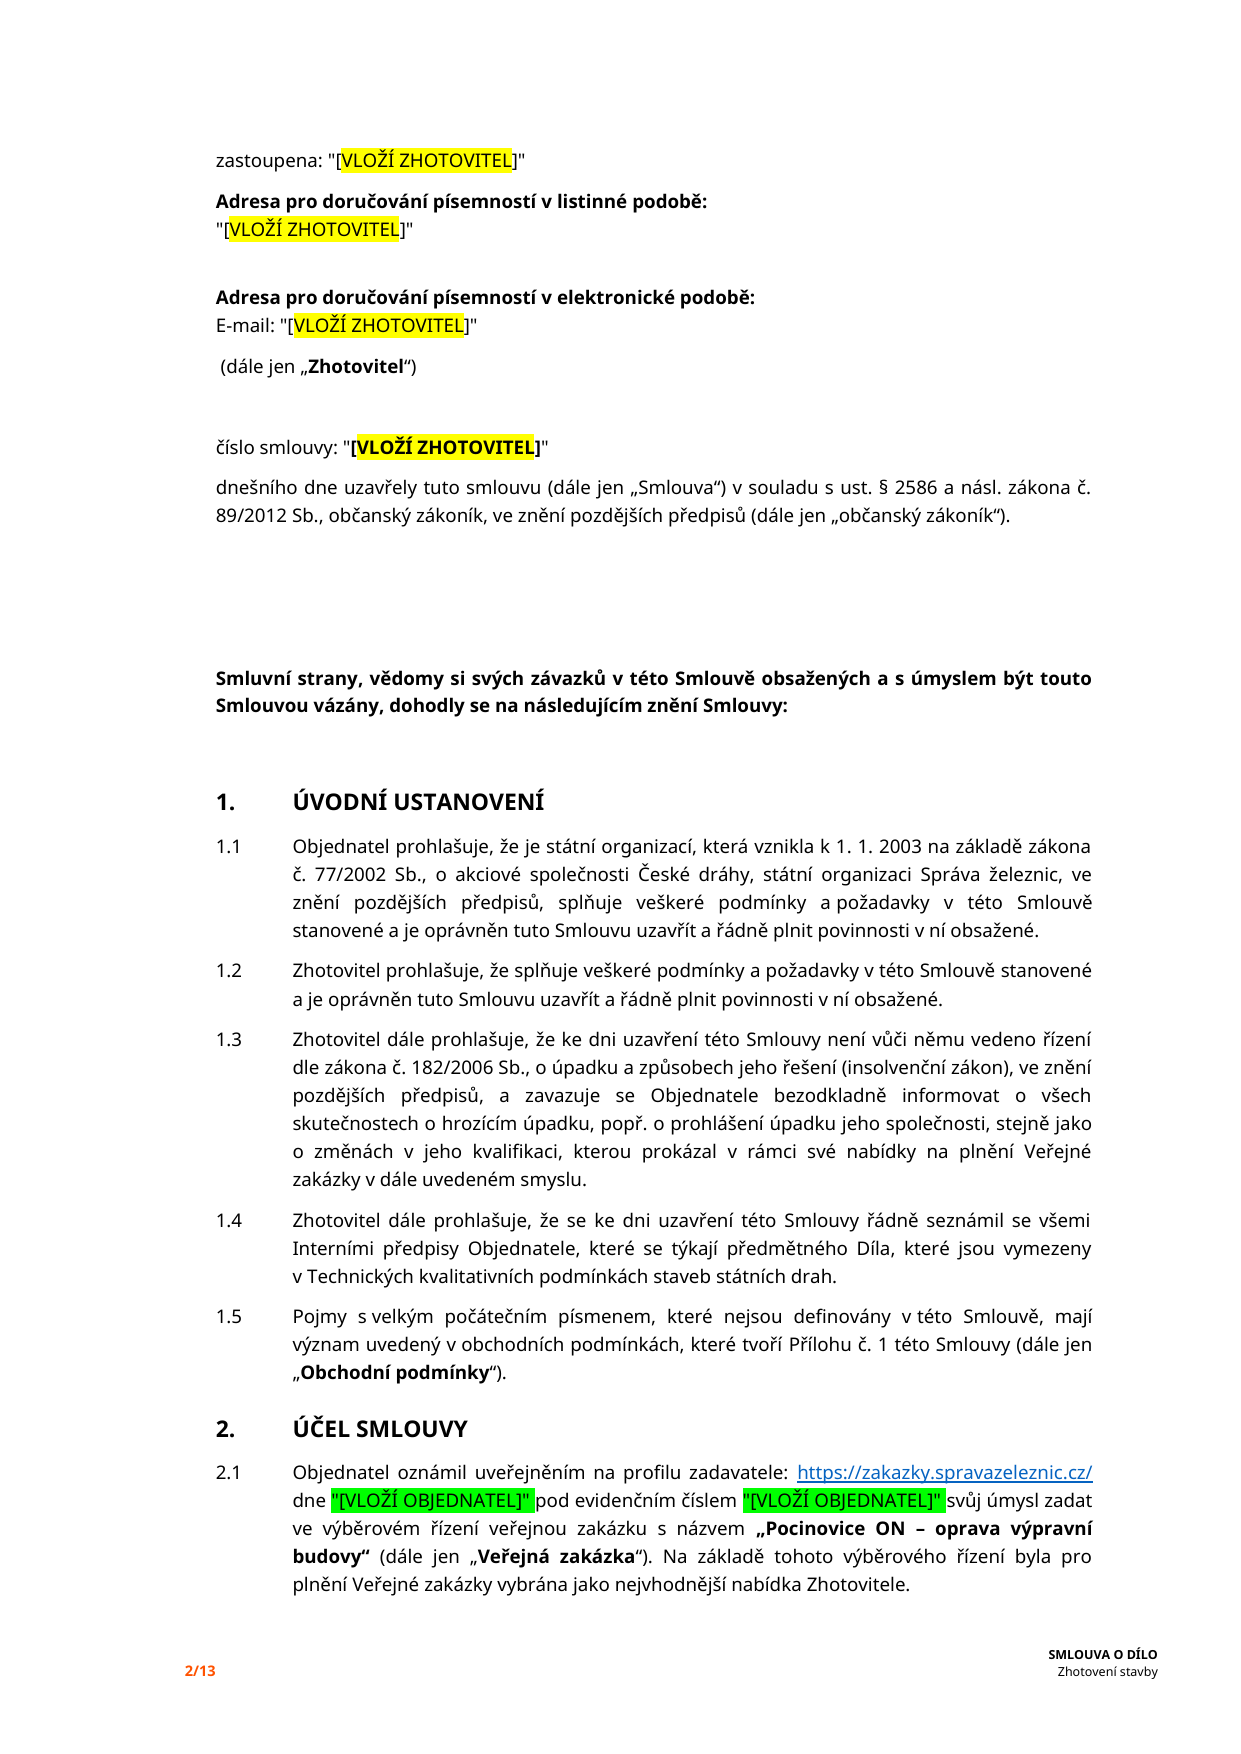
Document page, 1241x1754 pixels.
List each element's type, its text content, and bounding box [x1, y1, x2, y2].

text Zhotovitel dále prohlašuje, že se ke dni uzavření této Smlouvy řádně seznámil se všemi Interními předpisy Objednatele, které se týkají předmětného Díla, které jsou vymezeny v Technických kvalitativních podmínkách staveb státních drah. [216, 1207, 1093, 1288]
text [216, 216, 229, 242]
text ÚČEL SMLOUVY [216, 1413, 1093, 1444]
text Zhotovitel dále prohlašuje, že ke dni uzavření této Smlouvy není vůči němu vedeno řízení dle zákona č. 182/2006 Sb., o úpadku a způsobech jeho řešení (insolvenční zákon), ve znění pozdějších předpisů, a zavazuje se Objednatele bezodkladně informovat o všech skutečnostech o hrozícím úpadku, popř. o prohlášení úpadku jeho společnosti, stejně jako o změnách v jeho kvalifikaci, kterou prokázal v rámci své nabídky na plnění Veřejné zakázky v dále uvedeném smyslu. [216, 1026, 1093, 1192]
text ÚVODNÍ USTANOVENÍ [216, 786, 1093, 818]
text E-mail: "[VLOŽÍ ZHOTOVITEL]" [464, 313, 1093, 338]
text "[VLOŽÍ ZHOTOVITEL]" [399, 216, 1093, 242]
text Objednatel prohlašuje, že je státní organizací, která vznikla k 1. 1. 2003 na základě zákona č. 77/2002 Sb., o akciové společnosti České dráhy, státní organizaci Správa železnic, ve znění pozdějších předpisů, splňuje veškeré podmínky a požadavky v této Smlouvě stanovené a je oprávněn tuto Smlouvu uzavřít a řádně plnit povinnosti v ní obsažené. [216, 833, 1093, 943]
text Smluvní strany, vědomy si svých závazků v této Smlouvě obsažených a s úmyslem být touto Smlouvou vázány, dohodly se na následujícím znění Smlouvy: [216, 665, 1093, 718]
text Zhotovitel prohlašuje, že splňuje veškeré podmínky a požadavky v této Smlouvě stanovené a je oprávněn tuto Smlouvu uzavřít a řádně plnit povinnosti v ní obsažené. [216, 958, 1093, 1011]
text Adresa pro doručování písemností v elektronické podobě: [216, 284, 1093, 310]
text Pojmy s velkým počátečním písmenem, které nejsou definovány v této Smlouvě, mají význam uvedený v obchodních podmínkách, které tvoří Přílohu č. 1 této Smlouvy (dále jen „Obchodní podmínky“). [216, 1303, 1093, 1385]
text Objednatel oznámil uveřejněním na profilu zadavatele: https://zakazky.spravazeleznic.cz/ dne pod evidenčním číslem svůj úmysl zadat ve výběrovém řízení veřejnou zakázku s názvem „Pocinovice ON – oprava výpravní budovy“ (dále jen „Veřejná zakázka“). Na základě tohoto výběrového řízení byla pro plnění Veřejné zakázky vybrána jako nejvhodnější nabídka Zhotovitele. [216, 1459, 1093, 1597]
text E-mail: "[VLOŽÍ ZHOTOVITEL]" [216, 313, 294, 338]
text Adresa pro doručování písemností v listinné podobě: [216, 188, 1093, 213]
text dnešního dne uzavřely tuto smlouvu (dále jen „Smlouva“) v souladu s ust. § 2586 a násl. zákona č. 89/2012 Sb., občanský zákoník, ve znění pozdějších předpisů (dále jen „občanský zákoník“). [216, 475, 1093, 528]
text číslo smlouvy: "[VLOŽÍ ZHOTOVITEL]" [534, 434, 1093, 460]
text číslo smlouvy: "[VLOŽÍ ZHOTOVITEL]" [216, 434, 357, 460]
text (dále jen „Zhotovitel“) [216, 353, 1093, 379]
text zastoupena: "[VLOŽÍ ZHOTOVITEL]" [216, 147, 1093, 173]
